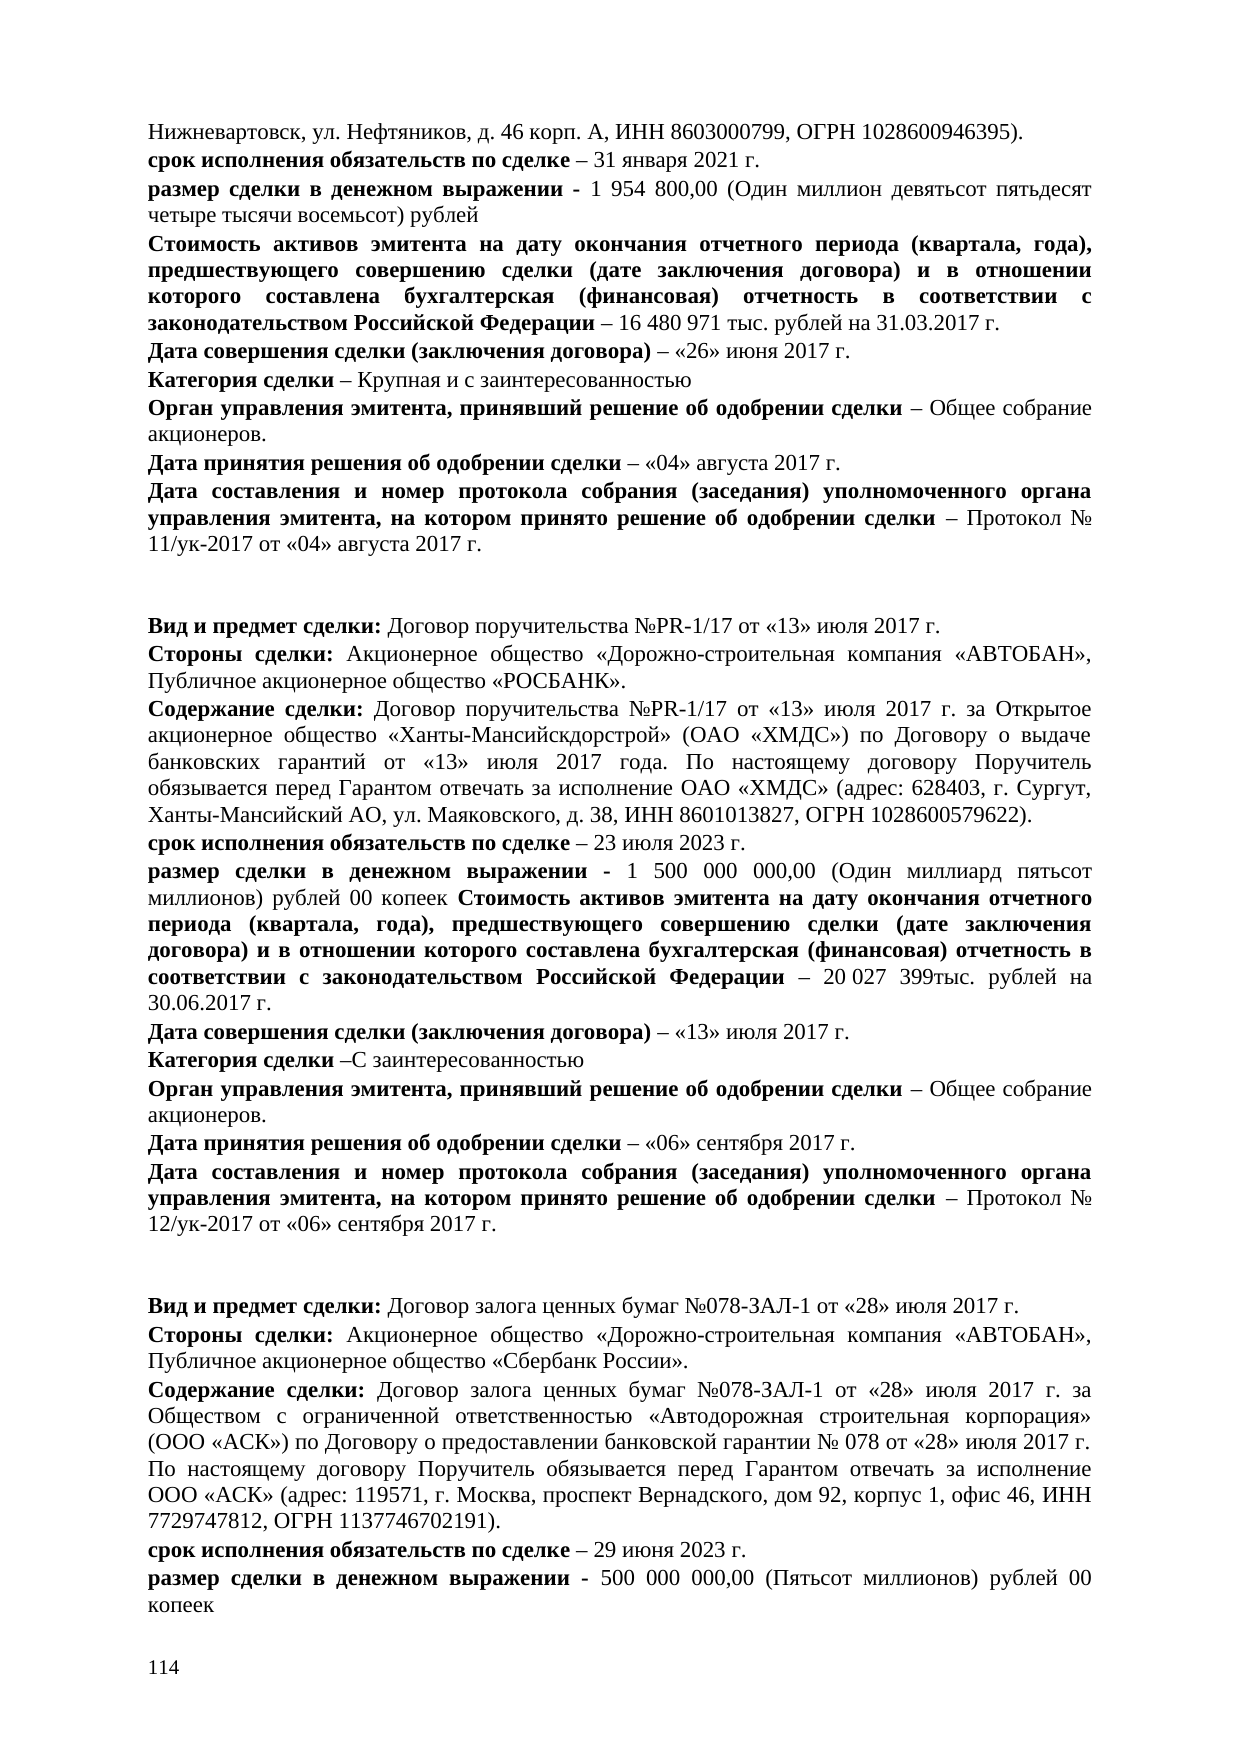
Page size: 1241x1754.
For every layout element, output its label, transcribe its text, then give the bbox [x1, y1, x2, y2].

text Содержание сделки: Договор поручительства №PR-1/17 от «13» июля 2017 г. за Открытое акционерное общество «Ханты-Мансийскдорстрой» (ОАО «ХМДС») по Договору о выдаче банковских гарантий от «13» июля 2017 года. По настоящему договору Поручитель обязывается перед Гарантом отвечать за исполнение ОАО «ХМДС» (адрес: 628403, г. Сургут, Ханты-Мансийский АО, ул. Маяковского, д. 38, ИНН 8601013827, ОГРН 1028600579622). [148, 695, 1092, 827]
text Орган управления эмитента, принявший решение об одобрении сделки – Общее собрание акционеров. [148, 1074, 1092, 1127]
text срок исполнения обязательств по сделке – 31 января 2021 г. [148, 147, 1092, 173]
text Содержание сделки: Договор залога ценных бумаг №078-ЗАЛ-1 от «28» июля 2017 г. за Обществом с ограниченной ответственностью «Автодорожная строительная корпорация» (ООО «АСК») по Договору о предоставлении банковской гарантии № 078 от «28» июля 2017 г. По настоящему договору Поручитель обязывается перед Гарантом отвечать за исполнение ООО «АСК» (адрес: 119571, г. Москва, проспект Вернадского, дом 92, корпус 1, офис 46, ИНН 7729747812, ОГРН 1137746702191). [148, 1376, 1092, 1534]
text размер сделки в денежном выражении - 500 000 000,00 (Пятьсот миллионов) рублей 00 копеек [148, 1564, 1092, 1617]
text Вид и предмет сделки: Договор залога ценных бумаг №078-ЗАЛ-1 от «28» июля 2017 г. [148, 1292, 1092, 1319]
text Дата принятия решения об одобрении сделки – «04» августа 2017 г. [148, 449, 1092, 475]
text Стороны сделки: Акционерное общество «Дорожно-строительная компания «АВТОБАН», Публичное акционерное общество «РОСБАНК». [148, 640, 1092, 693]
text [148, 118, 1092, 144]
text Стоимость активов эмитента на дату окончания отчетного периода (квартала, года), предшествующего совершению сделки (дате заключения договора) и в отношении которого составлена бухгалтерская (финансовая) отчетность в соответствии с законодательством Российской Федерации – 16 480 971 тыс. рублей на 31.03.2017 г. [148, 230, 1092, 335]
text Вид и предмет сделки: Договор поручительства №PR-1/17 от «13» июля 2017 г. [148, 612, 1092, 638]
text Стороны сделки: Акционерное общество «Дорожно-строительная компания «АВТОБАН», Публичное акционерное общество «Сбербанк России». [148, 1321, 1092, 1373]
text срок исполнения обязательств по сделке – 23 июля 2023 г. [148, 829, 1092, 855]
text Категория сделки –С заинтересованностью [148, 1046, 1092, 1072]
text размер сделки в денежном выражении - 1 954 800,00 (Один миллион девятьсот пятьдесят четыре тысячи восемьсот) рублей [148, 175, 1092, 228]
text Орган управления эмитента, принявший решение об одобрении сделки – Общее собрание акционеров. [148, 394, 1092, 447]
text Категория сделки – Крупная и с заинтересованностью [148, 366, 1092, 392]
text размер сделки в денежном выражении - 1 500 000 000,00 (Один миллиард пятьсот миллионов) рублей 00 копеек Стоимость активов эмитента на дату окончания отчетного периода (квартала, года), предшествующего совершению сделки (дате заключения договора) и в отношении которого составлена бухгалтерская (финансовая) отчетность в соответствии с законодательством Российской Федерации – 20 027 399тыс. рублей на 30.06.2017 г. [148, 857, 1092, 1016]
text Дата совершения сделки (заключения договора) – «26» июня 2017 г. [148, 337, 1092, 364]
text Дата принятия решения об одобрении сделки – «06» сентября 2017 г. [148, 1129, 1092, 1156]
text срок исполнения обязательств по сделке – 29 июня 2023 г. [148, 1536, 1092, 1562]
text Дата совершения сделки (заключения договора) – «13» июля 2017 г. [148, 1018, 1092, 1044]
text Дата составления и номер протокола собрания (заседания) уполномоченного органа управления эмитента, на котором принято решение об одобрении сделки – Протокол № 12/ук-2017 от «06» сентября 2017 г. [148, 1158, 1092, 1237]
